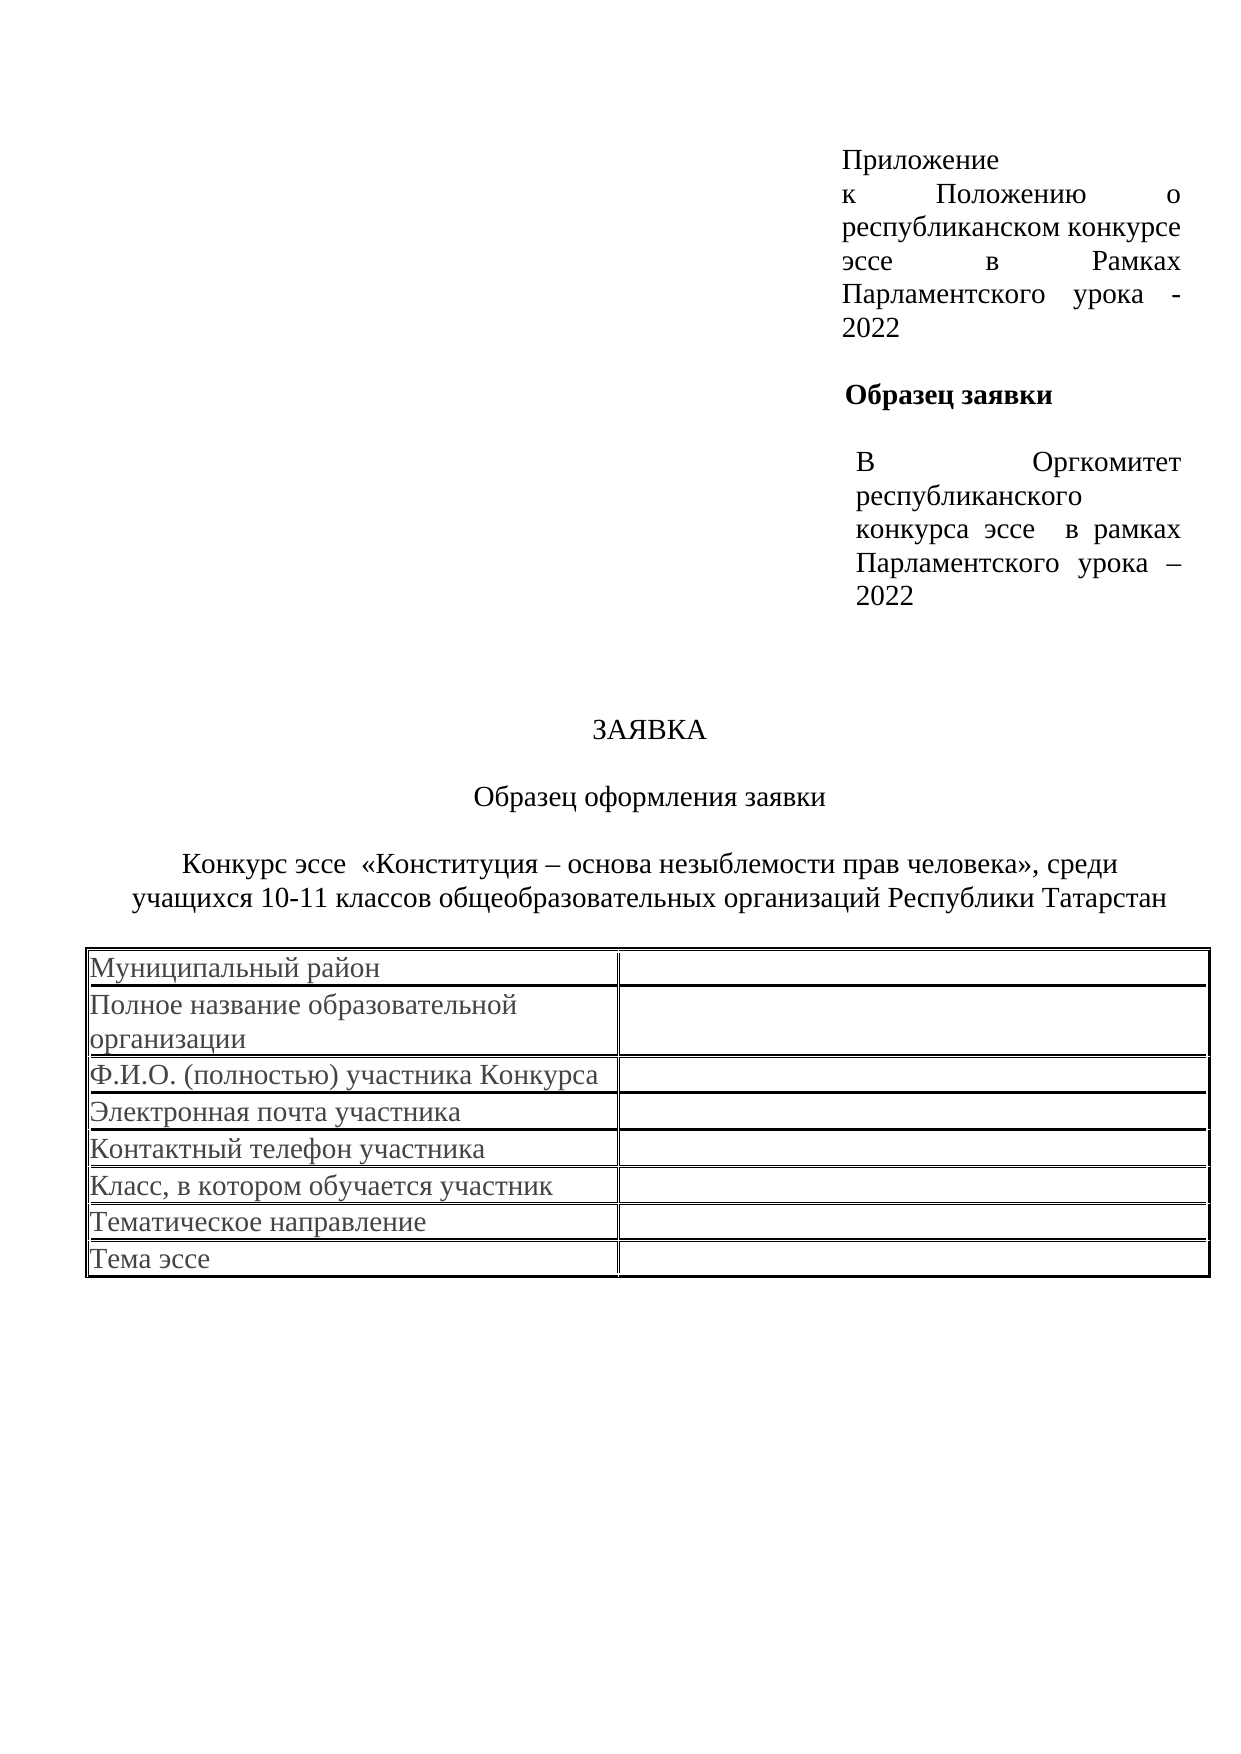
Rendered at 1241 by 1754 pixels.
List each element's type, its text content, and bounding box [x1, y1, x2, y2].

text Конкурс эссе «Конституция – основа незыблемости прав человека», среди учащихся 10-11 классов общеобразовательных организаций Республики Татарстан [118, 847, 1181, 914]
text ЗАЯВКА [118, 712, 1181, 746]
table_header Муниципальный район [89, 951, 619, 984]
text Приложение [842, 142, 1181, 176]
text к Положению о республиканском конкурсе эссе в Рамках Парламентского урока -2022 [842, 176, 1181, 343]
table_cell Ф.И.О. (полностью) участника Конкурса [89, 1054, 617, 1091]
table_cell [620, 1128, 1209, 1164]
table_cell Тема эссе [89, 1238, 619, 1275]
table_cell [620, 1165, 1209, 1201]
table_cell Тематическое направление [89, 1201, 617, 1238]
table_cell Класс, в котором обучается участник [89, 1165, 617, 1201]
table_cell [620, 1091, 1208, 1128]
text В Оргкомитет республиканского конкурса эссе в рамках Парламентского урока – 2022 [856, 444, 1181, 612]
table_cell [620, 984, 1208, 1054]
table_cell [620, 1054, 1209, 1091]
text Образец заявки [118, 377, 1181, 411]
table_cell [619, 1238, 1209, 1275]
table_cell Полное название образовательной организации [89, 984, 617, 1054]
text Образец оформления заявки [118, 779, 1181, 813]
table_cell Электронная почта участника [89, 1091, 617, 1128]
table_header [619, 951, 1208, 984]
table_cell [620, 1201, 1209, 1238]
table_cell Контактный телефон участника [87, 1128, 617, 1164]
